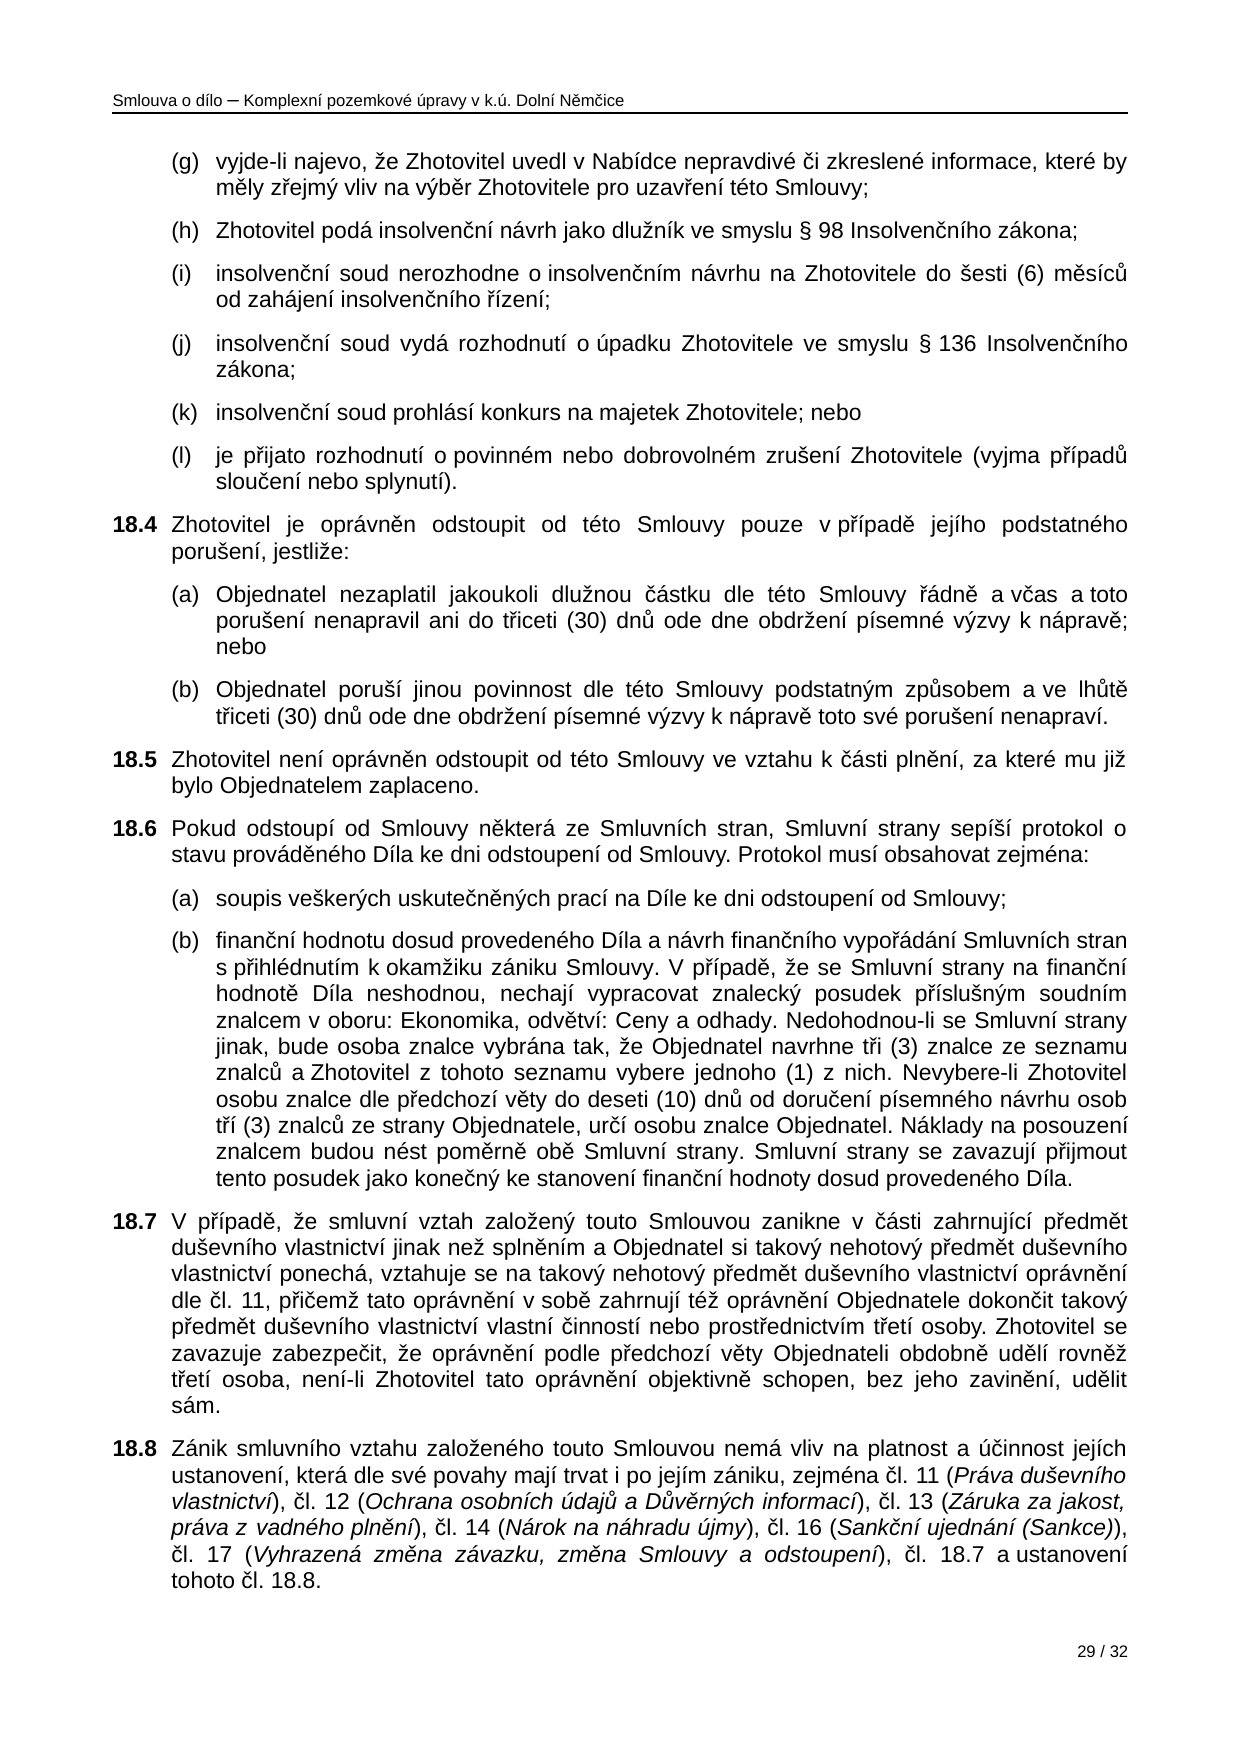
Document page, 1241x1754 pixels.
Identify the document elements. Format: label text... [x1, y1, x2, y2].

list finanční hodnotu dosud provedeného Díla a návrh finančního vypořádání Smluvních stran s přihlédnutím k okamžiku zániku Smlouvy. V případě, že se Smluvní strany na finanční hodnotě Díla neshodnou, nechají vypracovat znalecký posudek příslušným soudním znalcem v oboru: Ekonomika, odvětví: Ceny a odhady. Nedohodnou-li se Smluvní strany jinak, bude osoba znalce vybrána tak, že Objednatel navrhne tři (3) znalce ze seznamu znalců a Zhotovitel z tohoto seznamu vybere jednoho (1) z nich. Nevybere-li Zhotovitel osobu znalce dle předchozí věty do deseti (10) dnů od doručení písemného návrhu osob tří (3) znalců ze strany Objednatele, určí osobu znalce Objednatel. Náklady na posouzení znalcem budou nést poměrně obě Smluvní strany. Smluvní strany se zavazují přijmout tento posudek jako konečný ke stanovení finanční hodnoty dosud provedeného Díla. [171, 927, 1128, 1191]
list Objednatel nezaplatil jakoukoli dlužnou částku dle této Smlouvy řádně a včas a toto porušení nenapravil ani do třiceti (30) dnů ode dne obdržení písemné výzvy k nápravě; nebo [171, 581, 1128, 660]
text Pokud odstoupí od Smlouvy některá ze Smluvních stran, Smluvní strany sepíší protokol o stavu prováděného Díla ke dni odstoupení od Smlouvy. Protokol musí obsahovat zejména: [112, 815, 1128, 868]
text insolvenční soud vydá rozhodnutí o úpadku Zhotovitele ve smyslu § 136 Insolvenčního zákona; [171, 329, 1128, 382]
text Zhotovitel podá insolvenční návrh jako dlužník ve smyslu § 98 Insolvenčního zákona; [171, 217, 1128, 243]
list soupis veškerých uskutečněných prací na Díle ke dni odstoupení od Smlouvy; [171, 884, 1128, 911]
text je přijato rozhodnutí o povinném nebo dobrovolném zrušení Zhotovitele (vyjma případů sloučení nebo splynutí). [171, 442, 1128, 494]
text Zánik smluvního vztahu založeného touto Smlouvou nemá vliv na platnost a účinnost jejích ustanovení, která dle své povahy mají trvat i po jejím zániku, zejména čl. 11 (Práva duševního vlastnictví), čl. 12 (Ochrana osobních údajů a Důvěrných informací), čl. 13 (Záruka za jakost, práva z vadného plnění), čl. 14 (Nárok na náhradu újmy), čl. 16 (Sankční ujednání (Sankce)), čl. 17 (Vyhrazená změna závazku, změna Smlouvy a odstoupení), čl. 18.7 a ustanovení tohoto čl. 18.8. [112, 1435, 1128, 1593]
text V případě, že smluvní vztah založený touto Smlouvou zanikne v části zahrnující předmět duševního vlastnictví jinak než splněním a Objednatel si takový nehotový předmět duševního vlastnictví ponechá, vztahuje se na takový nehotový předmět duševního vlastnictví oprávnění dle čl. 11, přičemž tato oprávnění v sobě zahrnují též oprávnění Objednatele dokončit takový předmět duševního vlastnictví vlastní činností nebo prostřednictvím třetí osoby. Zhotovitel se zavazuje zabezpečit, že oprávnění podle předchozí věty Objednateli obdobně udělí rovněž třetí osoba, není-li Zhotovitel tato oprávnění objektivně schopen, bez jeho zavinění, udělit sám. [112, 1208, 1128, 1418]
text Objednatel poruší jinou povinnost dle této Smlouvy podstatným způsobem a ve lhůtě třiceti (30) dnů ode dne obdržení písemné výzvy k nápravě toto své porušení nenapraví. [171, 676, 1128, 729]
text insolvenční soud nerozhodne o insolvenčním návrhu na Zhotovitele do šesti (6) měsíců od zahájení insolvenčního řízení; [171, 260, 1128, 313]
text Zhotovitel není oprávněn odstoupit od této Smlouvy ve vztahu k části plnění, za které mu již bylo Objednatelem zaplaceno. [112, 746, 1128, 798]
text Zhotovitel je oprávněn odstoupit od této Smlouvy pouze v případě jejího podstatného porušení, jestliže: [112, 511, 1128, 564]
text vyjde-li najevo, že Zhotovitel uvedl v Nabídce nepravdivé či zkreslené informace, které by měly zřejmý vliv na výběr Zhotovitele pro uzavření této Smlouvy; [171, 148, 1128, 200]
text insolvenční soud prohlásí konkurs na majetek Zhotovitele; nebo [171, 399, 1128, 425]
